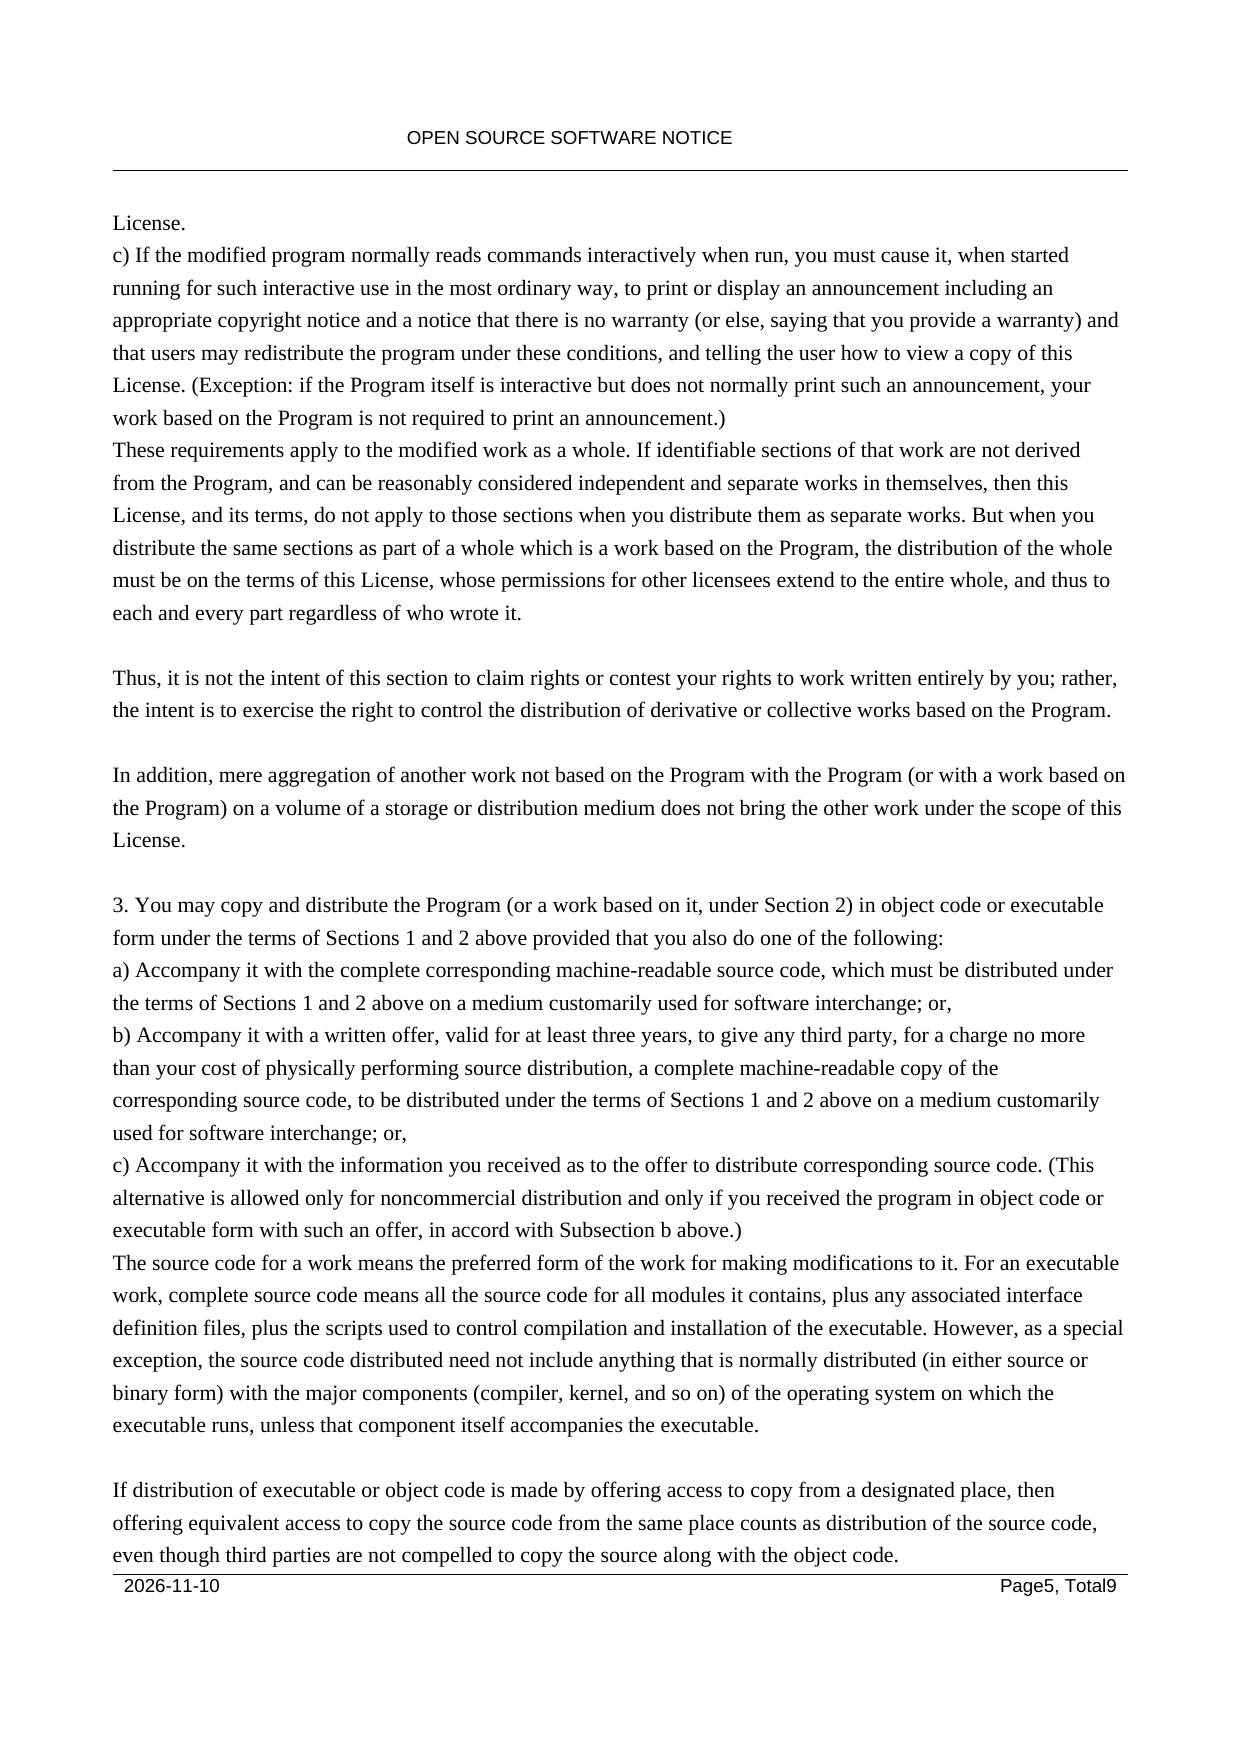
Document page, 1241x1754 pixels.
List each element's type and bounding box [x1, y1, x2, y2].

text [112, 206, 1128, 1571]
